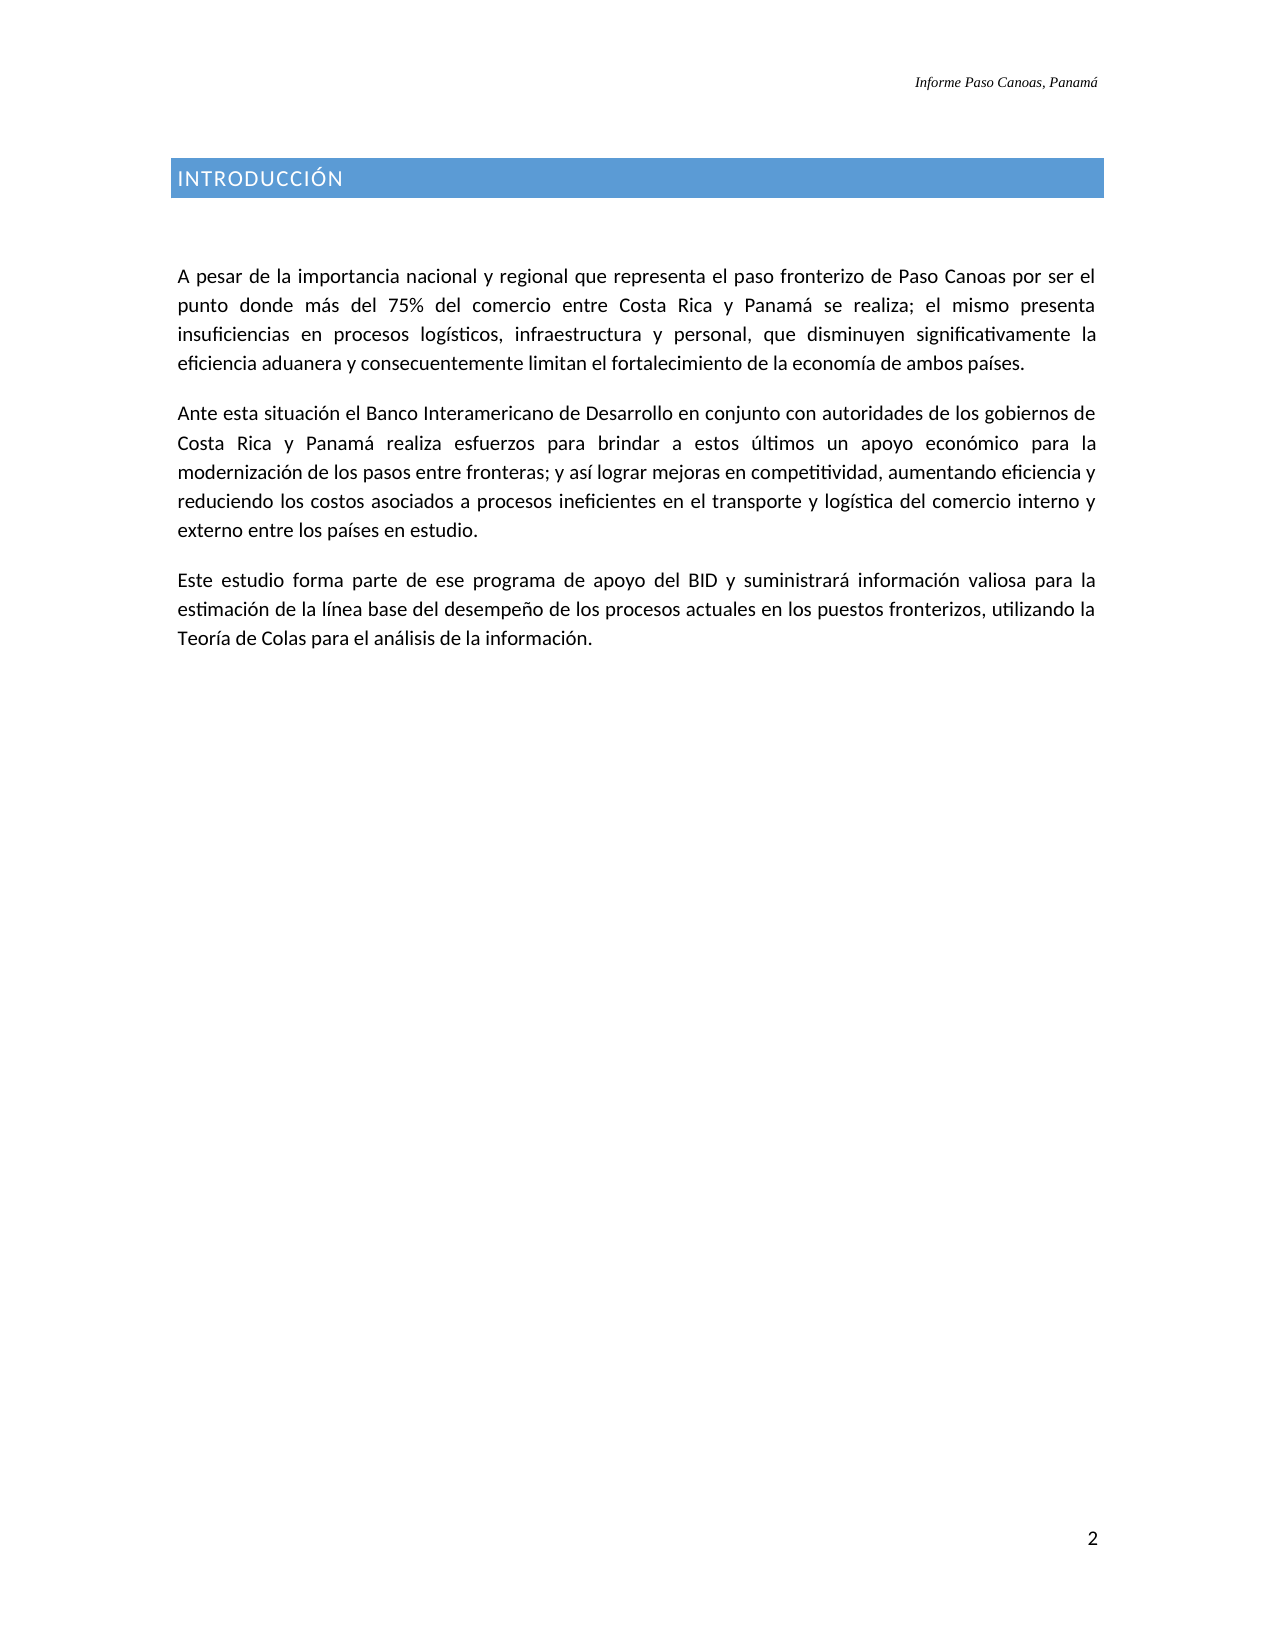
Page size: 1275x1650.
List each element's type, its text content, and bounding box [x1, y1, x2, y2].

text A pesar de la importancia nacional y regional que representa el paso fronterizo de Paso Canoas por ser el punto donde más del 75% del comercio entre Costa Rica y Panamá se realiza; el mismo presenta insuficiencias en procesos logísticos, infraestructura y personal, que disminuyen significativamente la eficiencia aduanera y consecuentemente limitan el fortalecimiento de la economía de ambos países. [177, 263, 1098, 376]
text Este estudio forma parte de ese programa de apoyo del BID y suministrará información valiosa para la estimación de la línea base del desempeño de los procesos actuales en los puestos fronterizos, utilizando la Teoría de Colas para el análisis de la información. [177, 567, 1098, 651]
subtitle Introducción [177, 164, 1098, 192]
text Ante esta situación el Banco Interamericano de Desarrollo en conjunto con autoridades de los gobiernos de Costa Rica y Panamá realiza esfuerzos para brindar a estos últimos un apoyo económico para la modernización de los pasos entre fronteras; y así lograr mejoras en competitividad, aumentando eficiencia y reduciendo los costos asociados a procesos ineficientes en el transporte y logística del comercio interno y externo entre los países en estudio. [177, 401, 1098, 543]
